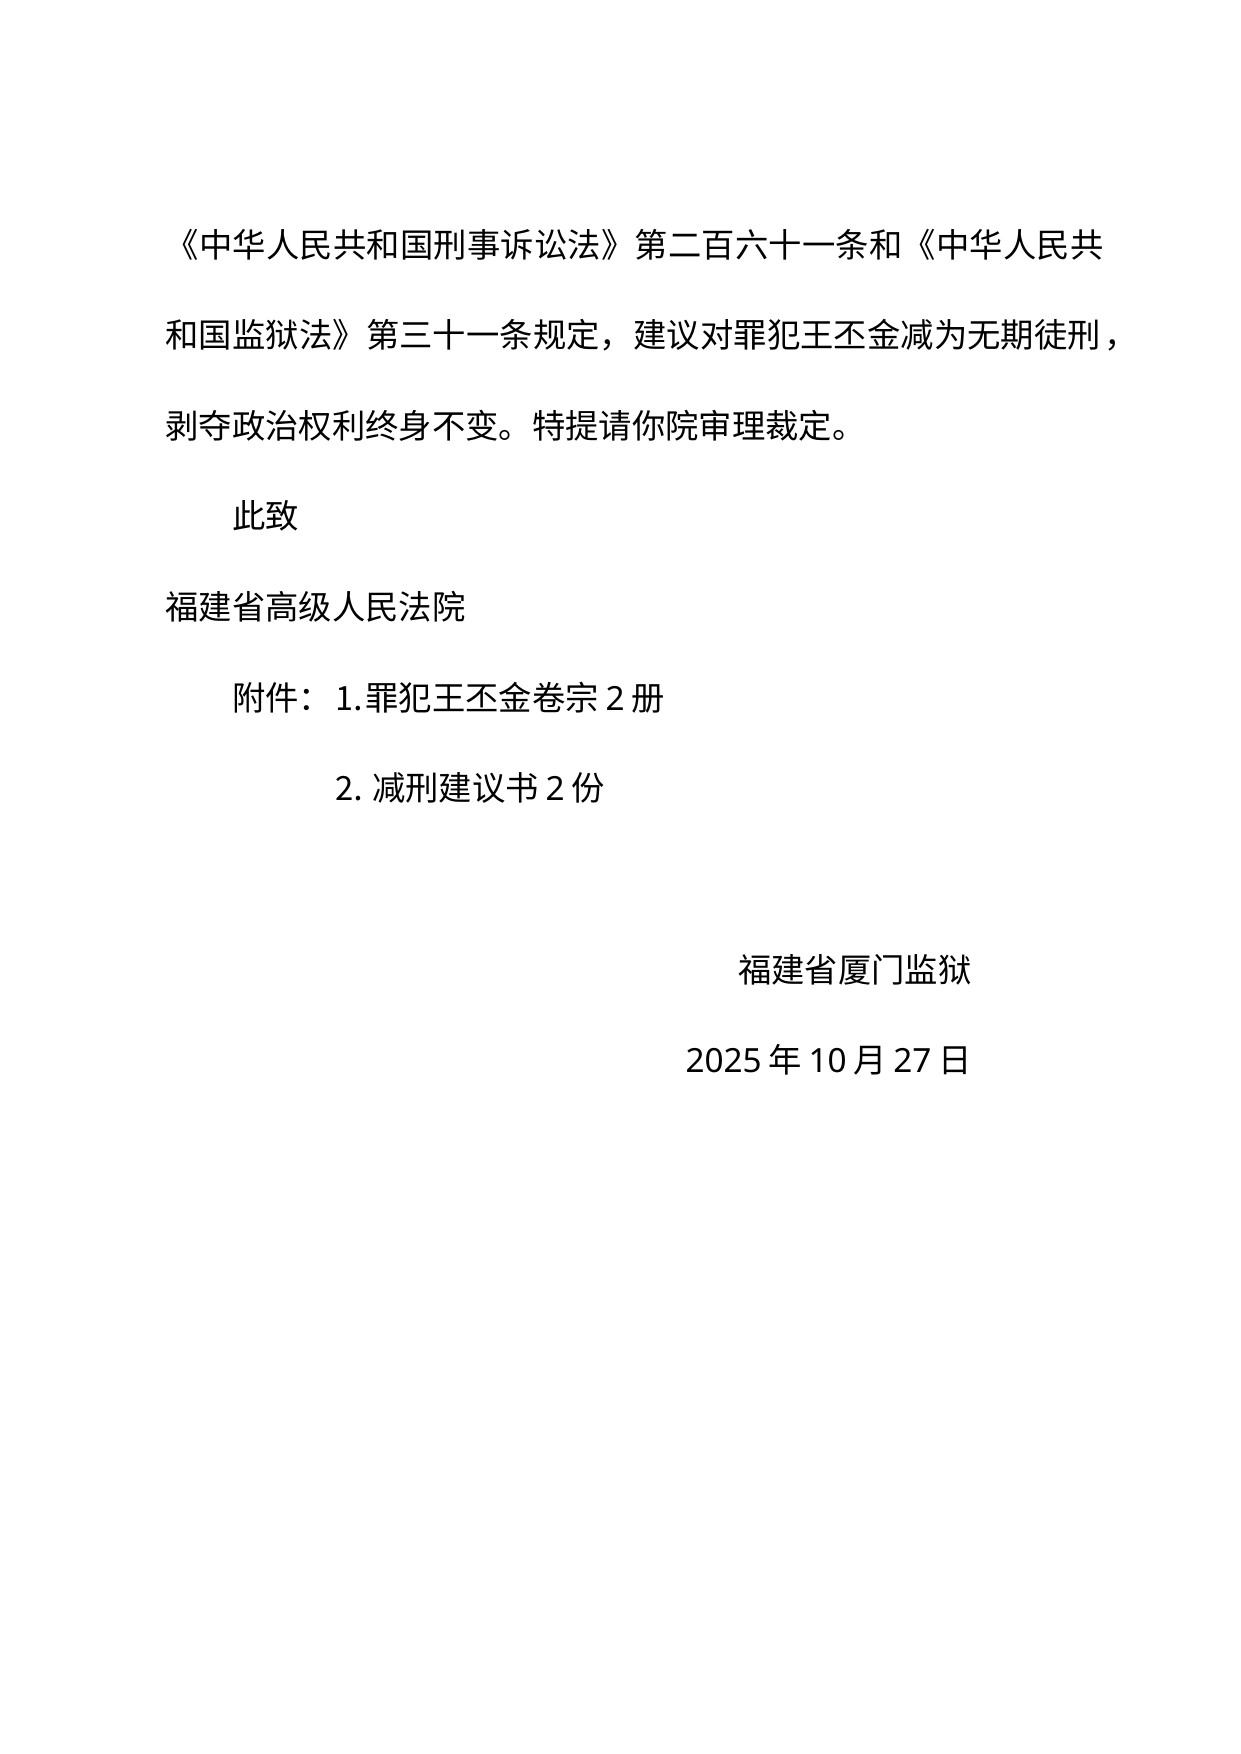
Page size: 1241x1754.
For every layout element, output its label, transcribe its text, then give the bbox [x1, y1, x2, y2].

text 附件：⒈罪犯王丕金卷宗2册 [232, 650, 1104, 741]
text 此致 [165, 469, 1109, 560]
text 福建省厦门监狱 [165, 922, 971, 1013]
text 福建省高级人民法院 [165, 560, 1109, 650]
text ⒉减刑建议书2份 [232, 741, 1109, 832]
text 2025年10月27日 [165, 1013, 971, 1103]
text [165, 197, 1104, 469]
